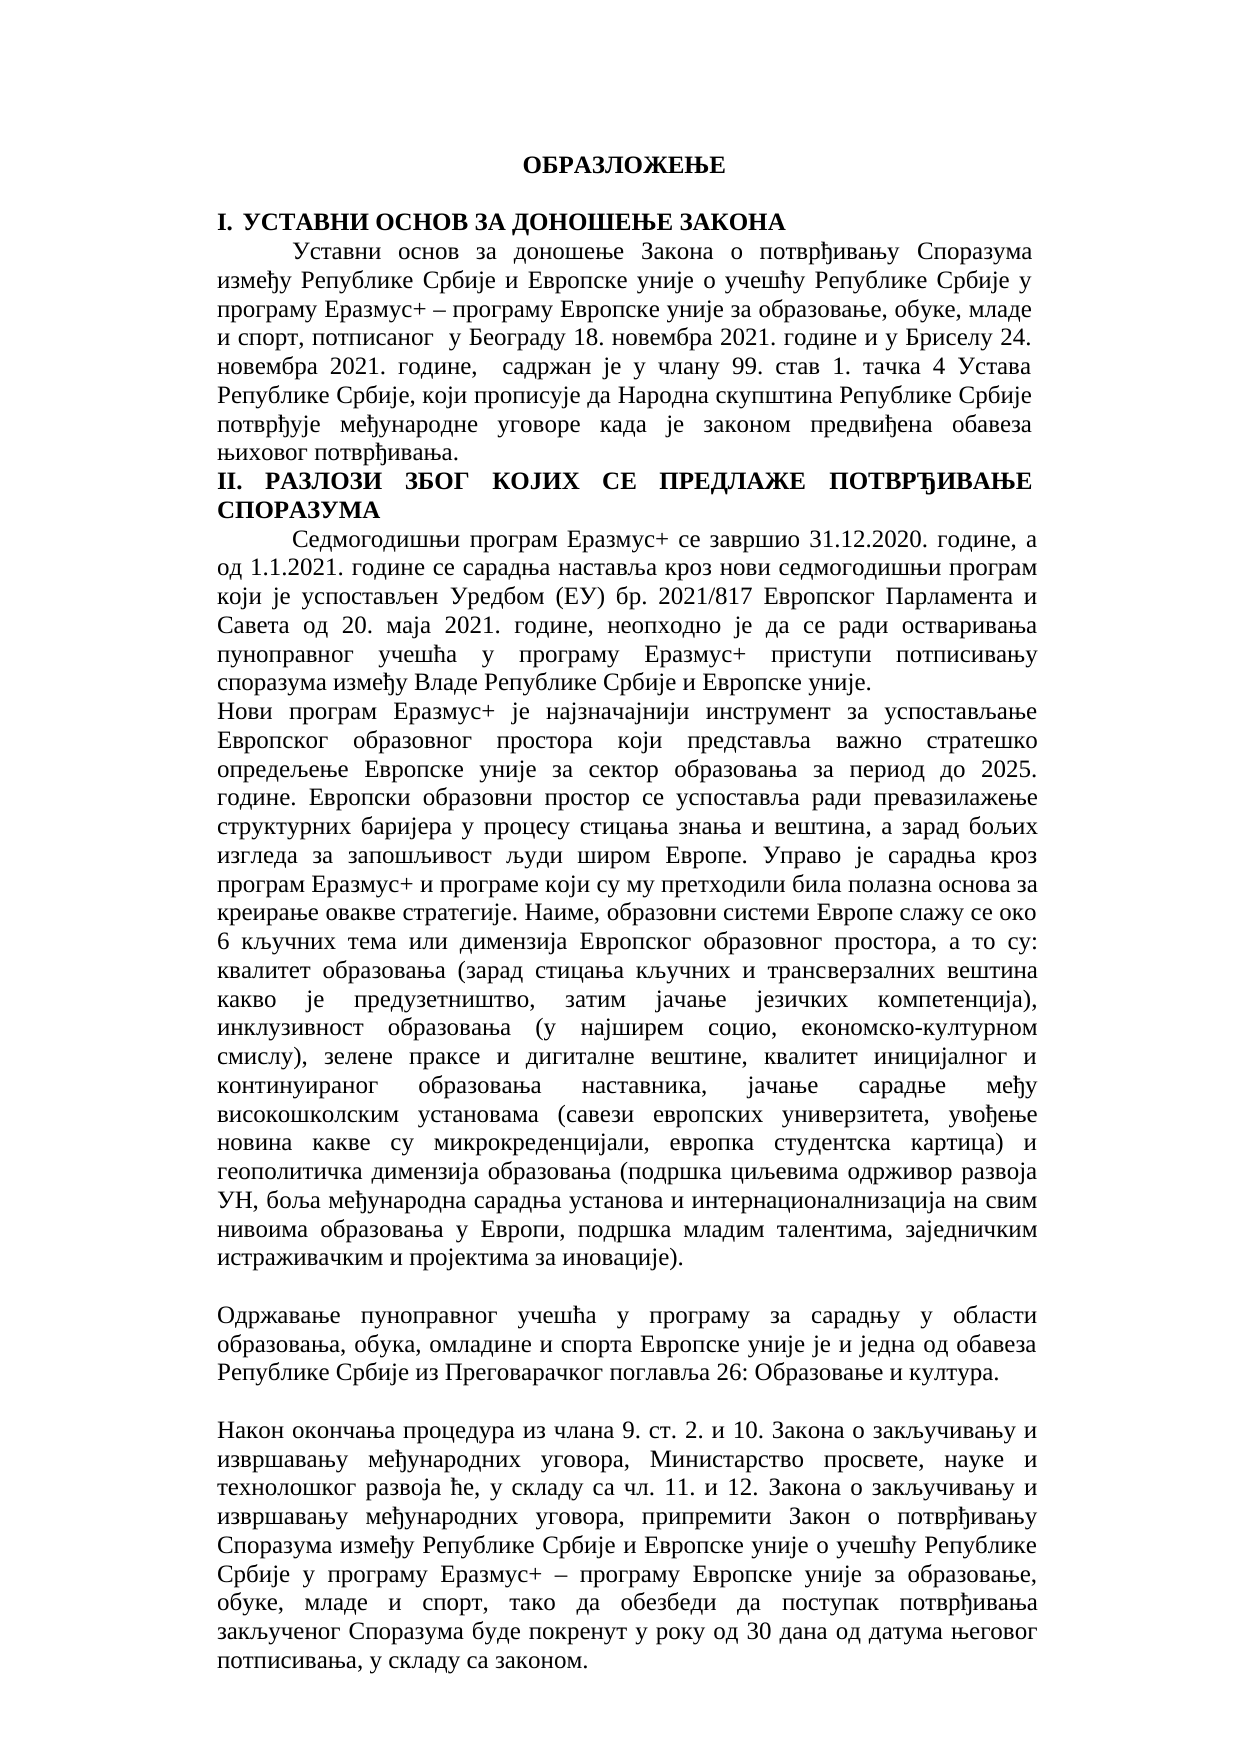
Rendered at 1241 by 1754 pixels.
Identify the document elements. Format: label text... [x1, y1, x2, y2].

text Након окончања процедура из члана 9. ст. 2. и 10. Закона о закључивању и извршавању међународних уговора, Министарство просвете, науке и технолошког развоја ће, у складу са чл. 11. и 12. Закона о закључивању и извршавању међународних уговора, припремити Закон о потврђивању Споразума између Републике Србије и Европске уније о учешћу Републике Србије у програму Еразмус+ – програму Европске уније за образовање, обуке, младе и спорт, тако да обезбеди да поступак потврђивања закљученог Споразума буде покренут у року од 30 дана од датума његовог потписивања, у складу са законом. [217, 1415, 1038, 1674]
text Седмогодишњи програм Еразмус+ се завршио 31.12.2020. године, а од 1.1.2021. године се сарадња наставља кроз нови седмогодишњи програм који је успостављен Уредбом (ЕУ) бр. 2021/817 Европског Парламента и Савета од 20. маја 2021. године, неопходно је да се ради остваривања пуноправног учешћа у програму Еразмус+ приступи потписивању споразума између Владе Републике Србије и Европске уније. [217, 667, 1038, 696]
text Нови програм Еразмус+ је најзначајнији инструмент за успостављање Европског образовног простора који представља важно стратешко опредељење Европске уније за сектор образовања за период до 2025. године. Европски образовни простор се успоставља ради превазилажење структурних баријера у процесу стицања знања и вештина, а зарад бољих изгледа за запошљивост људи широм Европе. Управо је сарадња кроз програм Еразмус+ и програме који су му претходили била полазна основа за креирање овакве стратегије. Наиме, образовни системи Европе слажу се око 6 кључних тема или димензија Европског образовног простора, а то су: квалитет образовања (зарад стицања кључних и трансверзалних вештина какво је предузетништво, затим јачање језичких компетенција), инклузивност образовања (у најширем социо, економско-културном смислу), зелене праксе и дигиталне вештине, квалитет иницијалног и континуираног образовања наставника, јачање сарадње међу високошколским установама (савези европских универзитета, увођење новина какве су микрокреденцијали, европка студентска картица) и геополитичка димензија образовања (подршка циљевима одрживор развоја УН, боља међународна сарадња установа и интернационалнизација на свим нивоима образовања у Европи, подршка младим талентима, заједничким истраживачким и пројектима за иновације). [217, 696, 1038, 1271]
text I. УСТАВНИ ОСНОВ ЗА ДОНОШЕЊЕ ЗАКОНА [217, 207, 1038, 236]
text ОБРАЗЛОЖЕЊЕ [217, 150, 1032, 179]
text Одржавање пуноправног учешћа у програму за сарадњу у области образовања, обука, омладине и спорта Европске уније је и једна од обавеза Републике Србије из Преговарачког поглавља 26: Образовање и култура. [217, 1300, 1038, 1386]
text Уставни основ за доношење Закона о потврђивању Споразума између Републике Србије и Европске уније о учешћу Републике Србије у програму Еразмус+ – програму Европске уније за образовање, обуке, младе и спорт, потписаног у Београду 18. новембра 2021. године и у Бриселу 24. новембра 2021. године, садржан је у члану 99. став 1. тачка 4 Устава Републике Србије, који прописује да Народна скупштина Републике Србије потврђује међународне уговоре када је законом предвиђена обавеза њиховог потврђивања. [217, 236, 1032, 466]
text II. РАЗЛОЗИ ЗБОГ КОЈИХ СЕ ПРЕДЛАЖЕ ПОТВРЂИВАЊЕ СПОРАЗУМА [217, 466, 1032, 524]
text Седмогодишњи програм Еразмус+ се завршио 31.12.2020. године, а од 1.1.2021. године се сарадња наставља кроз нови седмогодишњи програм који је успостављен Уредбом (ЕУ) бр. 2021/817 Европског Парламента и Савета од 20. маја 2021. године, неопходно је да се ради остваривања пуноправног учешћа у програму Еразмус+ приступи потписивању споразума између Владе Републике Србије и Европске уније. [217, 524, 1038, 610]
